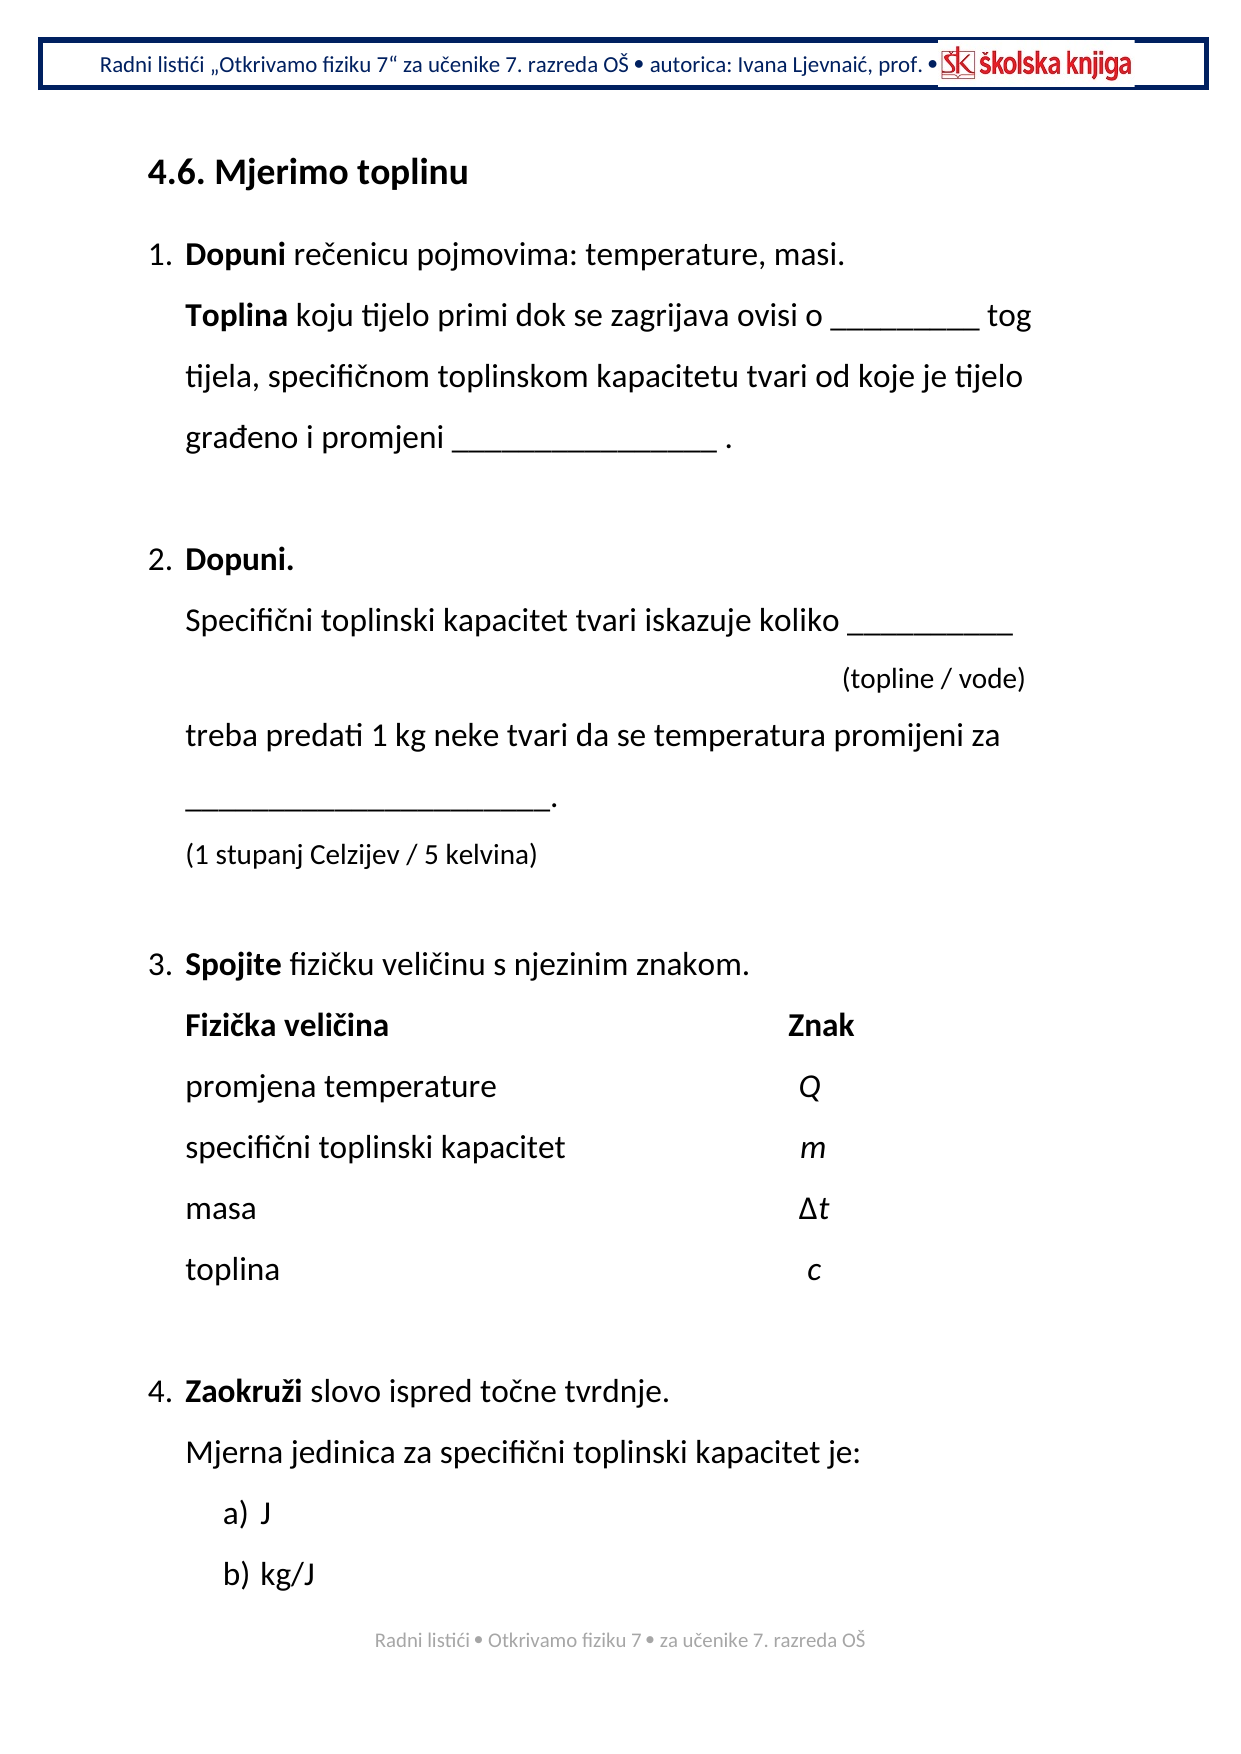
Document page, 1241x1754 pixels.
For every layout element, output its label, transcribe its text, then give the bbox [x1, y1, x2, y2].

list masa ∆t [185, 1187, 1093, 1228]
list specifični toplinski kapacitet m [185, 1126, 1093, 1167]
list Specifični toplinski kapacitet tvari iskazuje koliko __________ [185, 599, 1093, 640]
list Fizička veličina Znak [185, 1004, 1093, 1044]
list Dopuni. [148, 538, 1093, 579]
list treba predati 1 kg neke tvari da se temperatura promijeni za ______________________. [185, 714, 1093, 816]
list kg/J [223, 1553, 1093, 1594]
list toplina c [185, 1248, 1093, 1289]
list Spojite fizičku veličinu s njezinim znakom. [148, 943, 1093, 983]
list Zaokruži slovo ispred točne tvrdnje. [148, 1370, 1093, 1411]
picture [938, 40, 1135, 87]
list (topline / vode) [185, 660, 1093, 696]
list (1 stupanj Celzijev / 5 kelvina) [185, 836, 1093, 871]
text 4.6. Mjerimo toplinu [148, 148, 1093, 193]
list Mjerna jedinica za specifični toplinski kapacitet je: [185, 1431, 1093, 1472]
list Dopuni rečenicu pojmovima: temperature, masi. [148, 233, 1093, 274]
list Toplina koju tijelo primi dok se zagrijava ovisi o _________ tog tijela, specifičnom toplinskom kapacitetu tvari od koje je tijelo građeno i promjeni ________________ . [185, 294, 1093, 457]
list promjena temperature Q [185, 1065, 1093, 1106]
list J [223, 1492, 1093, 1533]
